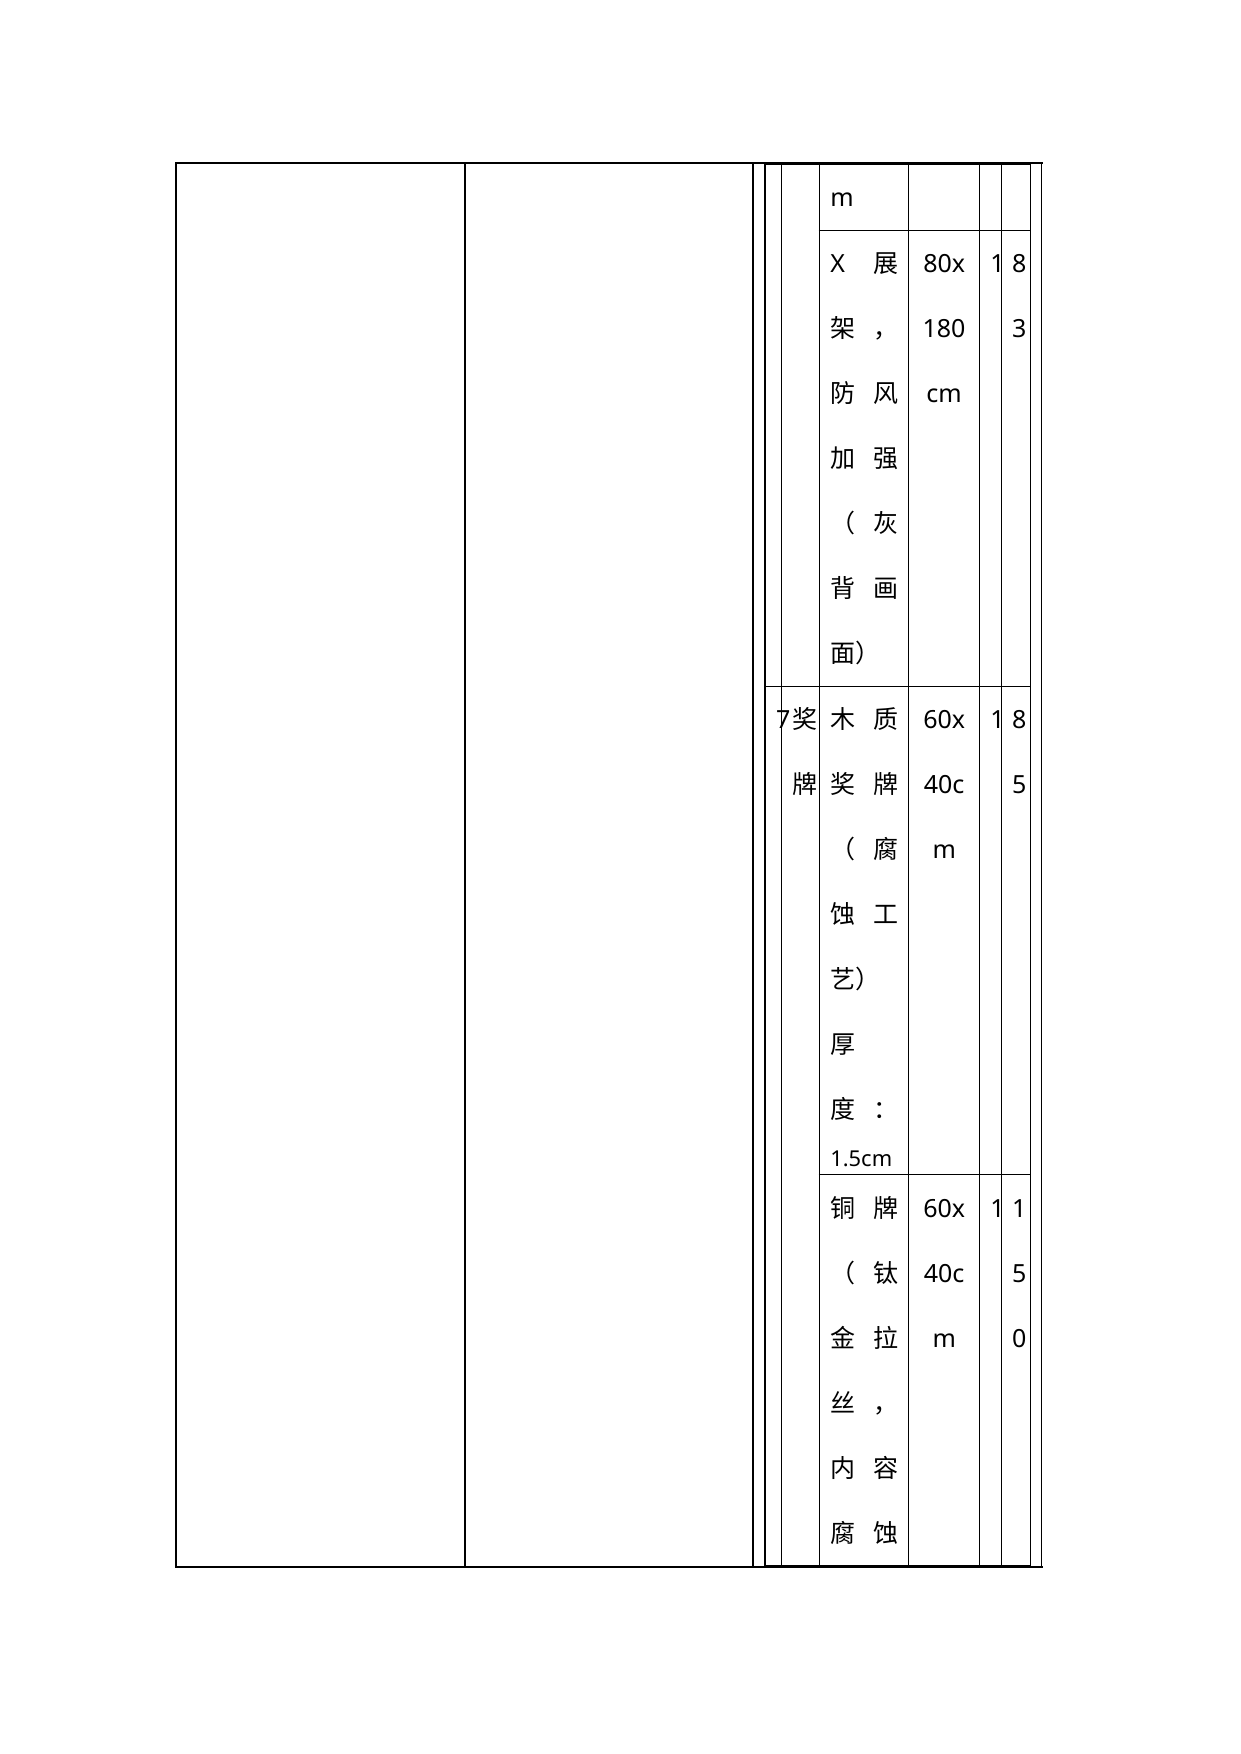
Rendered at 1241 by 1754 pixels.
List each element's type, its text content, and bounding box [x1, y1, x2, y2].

table_cell [1031, 164, 1041, 1566]
table_cell [766, 687, 781, 1565]
table_cell [782, 165, 819, 686]
table_cell [820, 687, 908, 1174]
table_cell [909, 687, 979, 1174]
table_cell [466, 164, 752, 1566]
table_cell [980, 231, 1001, 686]
table_cell [1002, 1175, 1030, 1565]
table_cell [820, 1175, 908, 1565]
table_cell 1 [177, 164, 464, 1566]
table_cell [1002, 687, 1030, 1174]
table_cell [980, 687, 1001, 1174]
table_cell [1002, 231, 1030, 686]
table_cell [909, 231, 979, 686]
table_cell [820, 165, 908, 230]
table_cell [766, 165, 781, 686]
table_cell [980, 1175, 1001, 1565]
table_cell [980, 165, 1001, 230]
table_cell [820, 231, 908, 686]
table_cell [1002, 165, 1030, 230]
table_cell [782, 687, 819, 1565]
table_cell [909, 165, 979, 230]
table_cell [754, 164, 764, 1566]
table_cell [909, 1175, 979, 1565]
